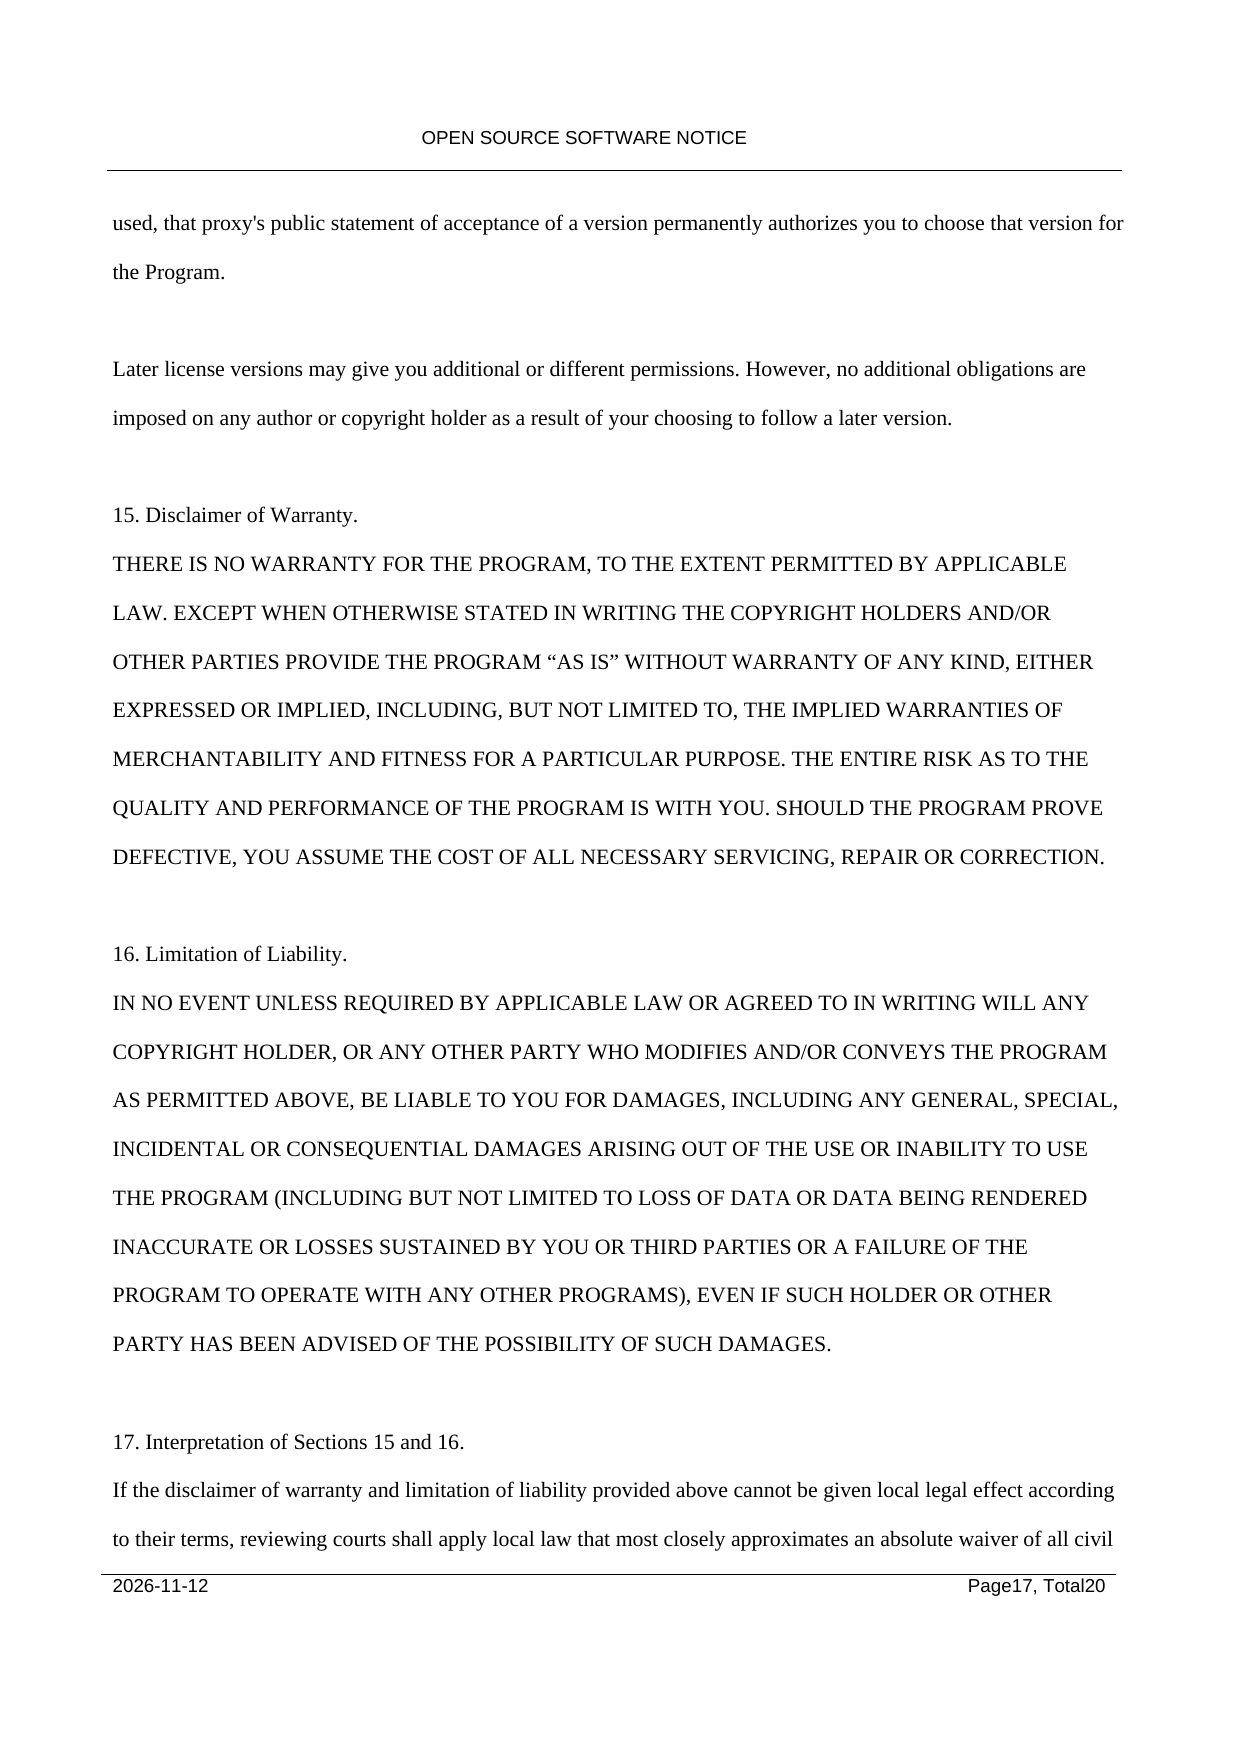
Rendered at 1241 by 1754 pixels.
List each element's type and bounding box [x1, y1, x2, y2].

text [112, 206, 1128, 1555]
